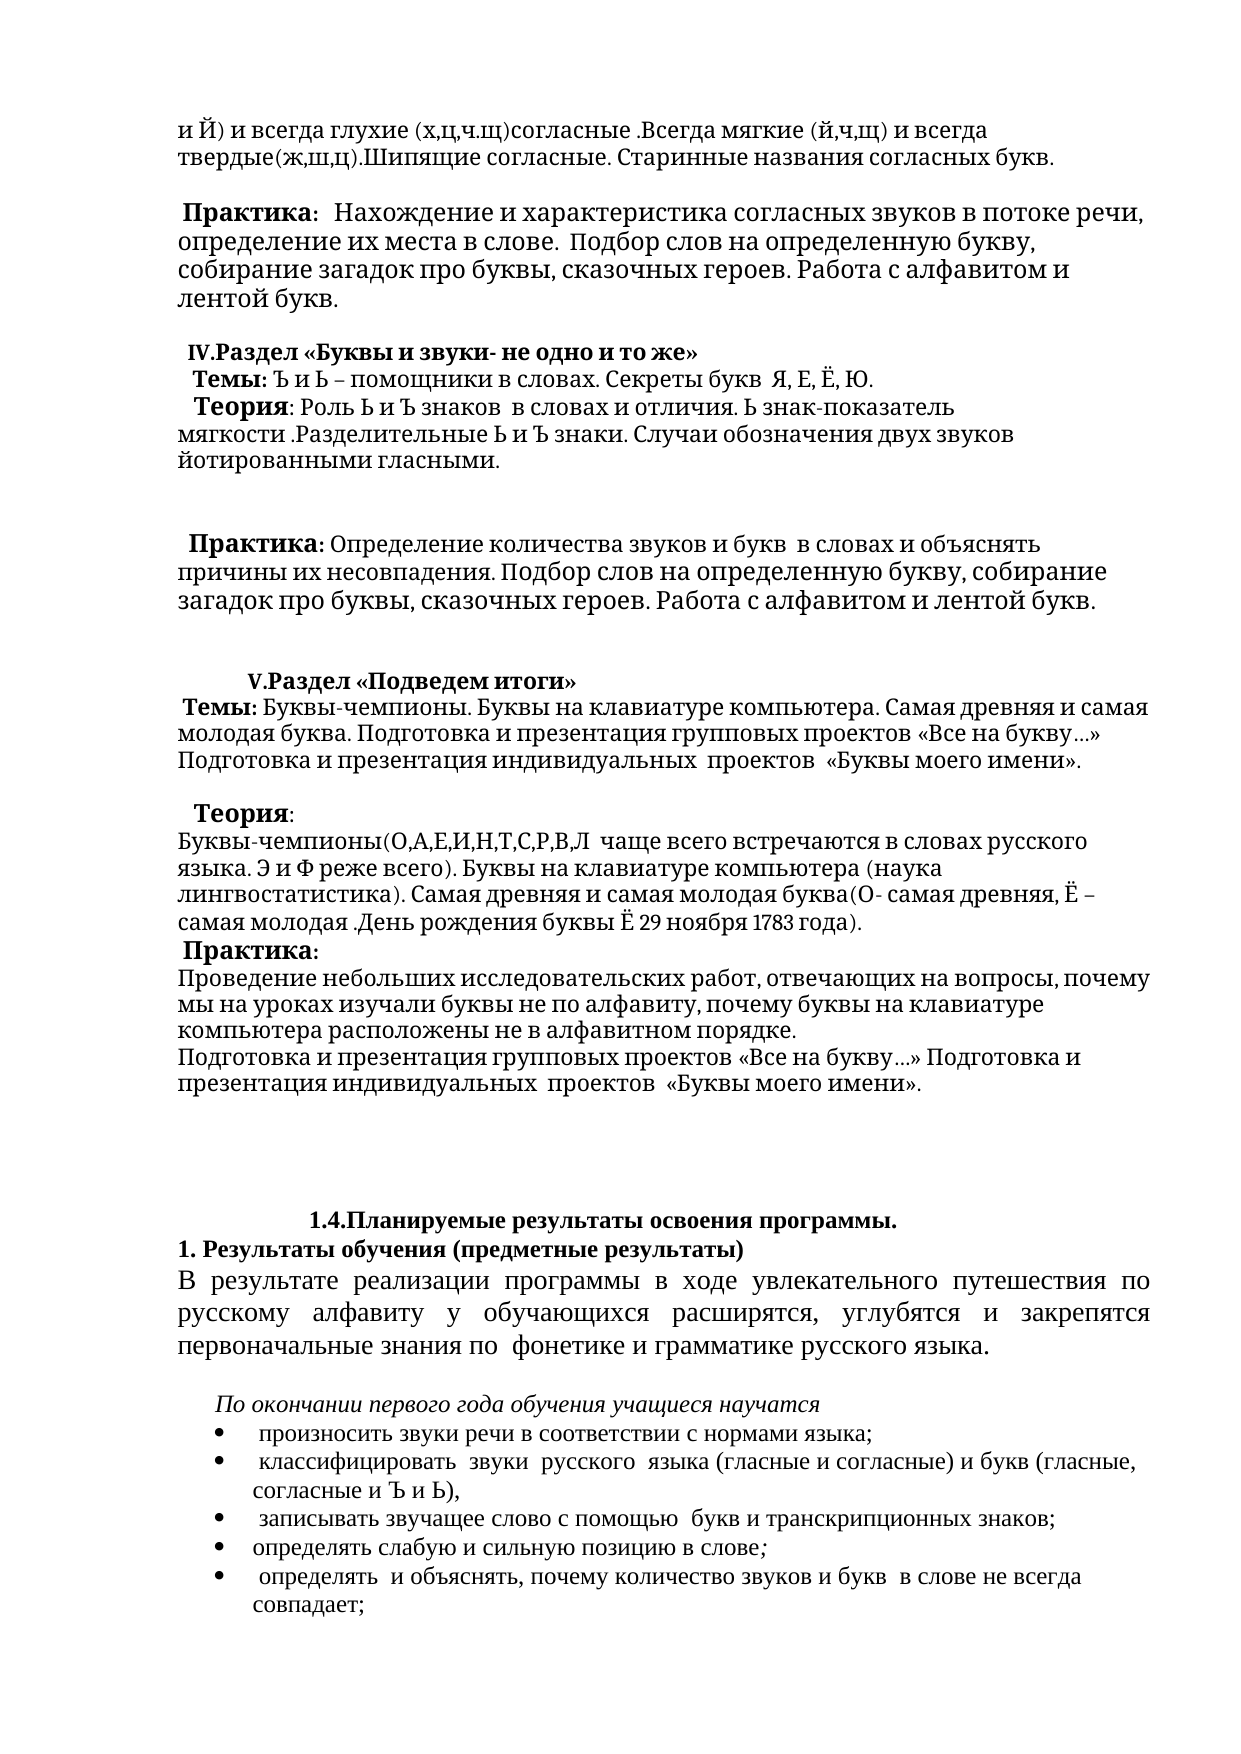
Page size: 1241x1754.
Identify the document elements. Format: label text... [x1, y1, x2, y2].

list произносить звуки речи в соответствии с нормами языка; [215, 1418, 1152, 1446]
list определять слабую и сильную позицию в слове; [215, 1532, 1152, 1561]
text Темы: Ъ и Ь – помощники в словах. Секреты букв Я, Е, Ё, Ю. [177, 367, 1152, 393]
list записывать звучащее слово с помощью букв и транскрипционных знаков; [215, 1504, 1152, 1532]
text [177, 118, 1152, 171]
text Буквы-чемпионы(О,А,Е,И,Н,Т,С,Р,В,Л чаще всего встречаются в словах русского языка. Э и Ф реже всего). Буквы на клавиатуре компьютера (наука лингвостатистика). Самая древняя и самая молодая буква(О- самая древняя, Ё – самая молодая .День рождения буквы Ё 29 ноября 1783 года). [177, 829, 1152, 937]
text IV.Раздел «Буквы и звуки- не одно и то же» [177, 340, 1152, 367]
text Теория: Роль Ь и Ъ знаков в словах и отличия. Ь знак-показатель мягкости .Разделительные Ь и Ъ знаки. Случаи обозначения двух звуков йотированными гласными. [177, 393, 1152, 474]
text Подготовка и презентация групповых проектов «Все на букву…» Подготовка и презентация индивидуальных проектов «Буквы моего имени». [177, 1044, 1152, 1097]
text По окончании первого года обучения учащиеся научатся [215, 1389, 1152, 1418]
text Теория: [177, 800, 1152, 829]
text Практика: [177, 937, 1152, 966]
text Практика: Нахождение и характеристика согласных звуков в потоке речи, определение их места в слове. Подбор слов на определенную букву, собирание загадок про буквы, сказочных героев. Работа с алфавитом и лентой букв. [177, 199, 1152, 314]
text Практика: Определение количества звуков и букв в словах и объяснять причины их несовпадения. Подбор слов на определенную букву, собирание загадок про буквы, сказочных героев. Работа с алфавитом и лентой букв. [177, 529, 1152, 616]
text 1. Результаты обучения (предметные результаты) [177, 1234, 1152, 1263]
list определять и объяснять, почему количество звуков и букв в слове не всегда совпадает; [215, 1561, 1152, 1618]
text V.Раздел «Подведем итоги» [177, 668, 1152, 695]
text 1.4.Планируемые результаты освоения программы. [177, 1206, 1152, 1234]
text В результате реализации программы в ходе увлекательного путешествия по русскому алфавиту у обучающихся расширятся, углубятся и закрепятся первоначальные знания по фонетике и грамматике русского языка. [177, 1263, 1152, 1360]
text Темы: Буквы-чемпионы. Буквы на клавиатуре компьютера. Самая древняя и самая молодая буква. Подготовка и презентация групповых проектов «Все на букву…» Подготовка и презентация индивидуальных проектов «Буквы моего имени». [177, 695, 1152, 774]
text Проведение небольших исследовательских работ, отвечающих на вопросы, почему мы на уроках изучали буквы не по алфавиту, почему буквы на клавиатуре компьютера расположены не в алфавитном порядке. [177, 966, 1152, 1044]
list классифицировать звуки русского языка (гласные и согласные) и букв (гласные, согласные и Ъ и Ь), [215, 1446, 1152, 1504]
